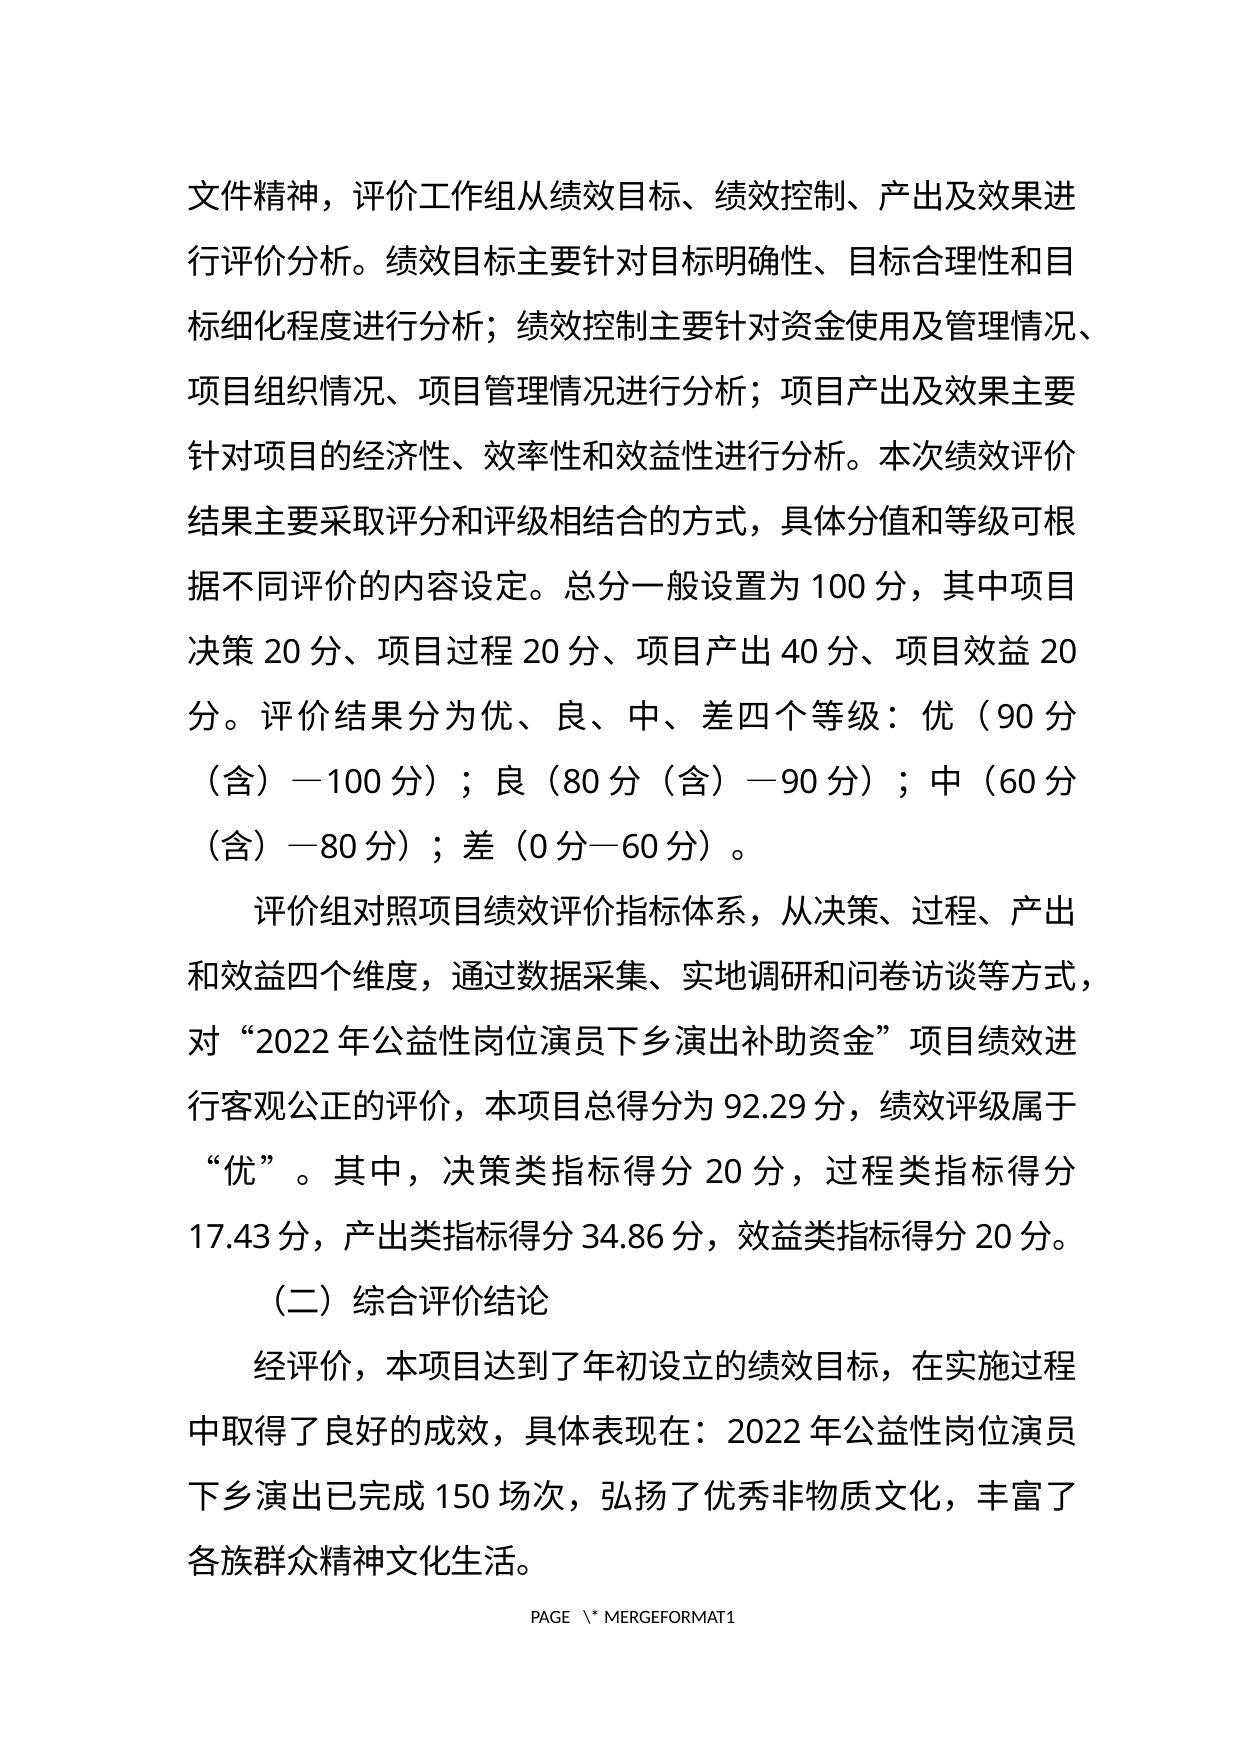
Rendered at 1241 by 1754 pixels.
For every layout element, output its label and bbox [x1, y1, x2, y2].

text [187, 162, 1078, 1592]
